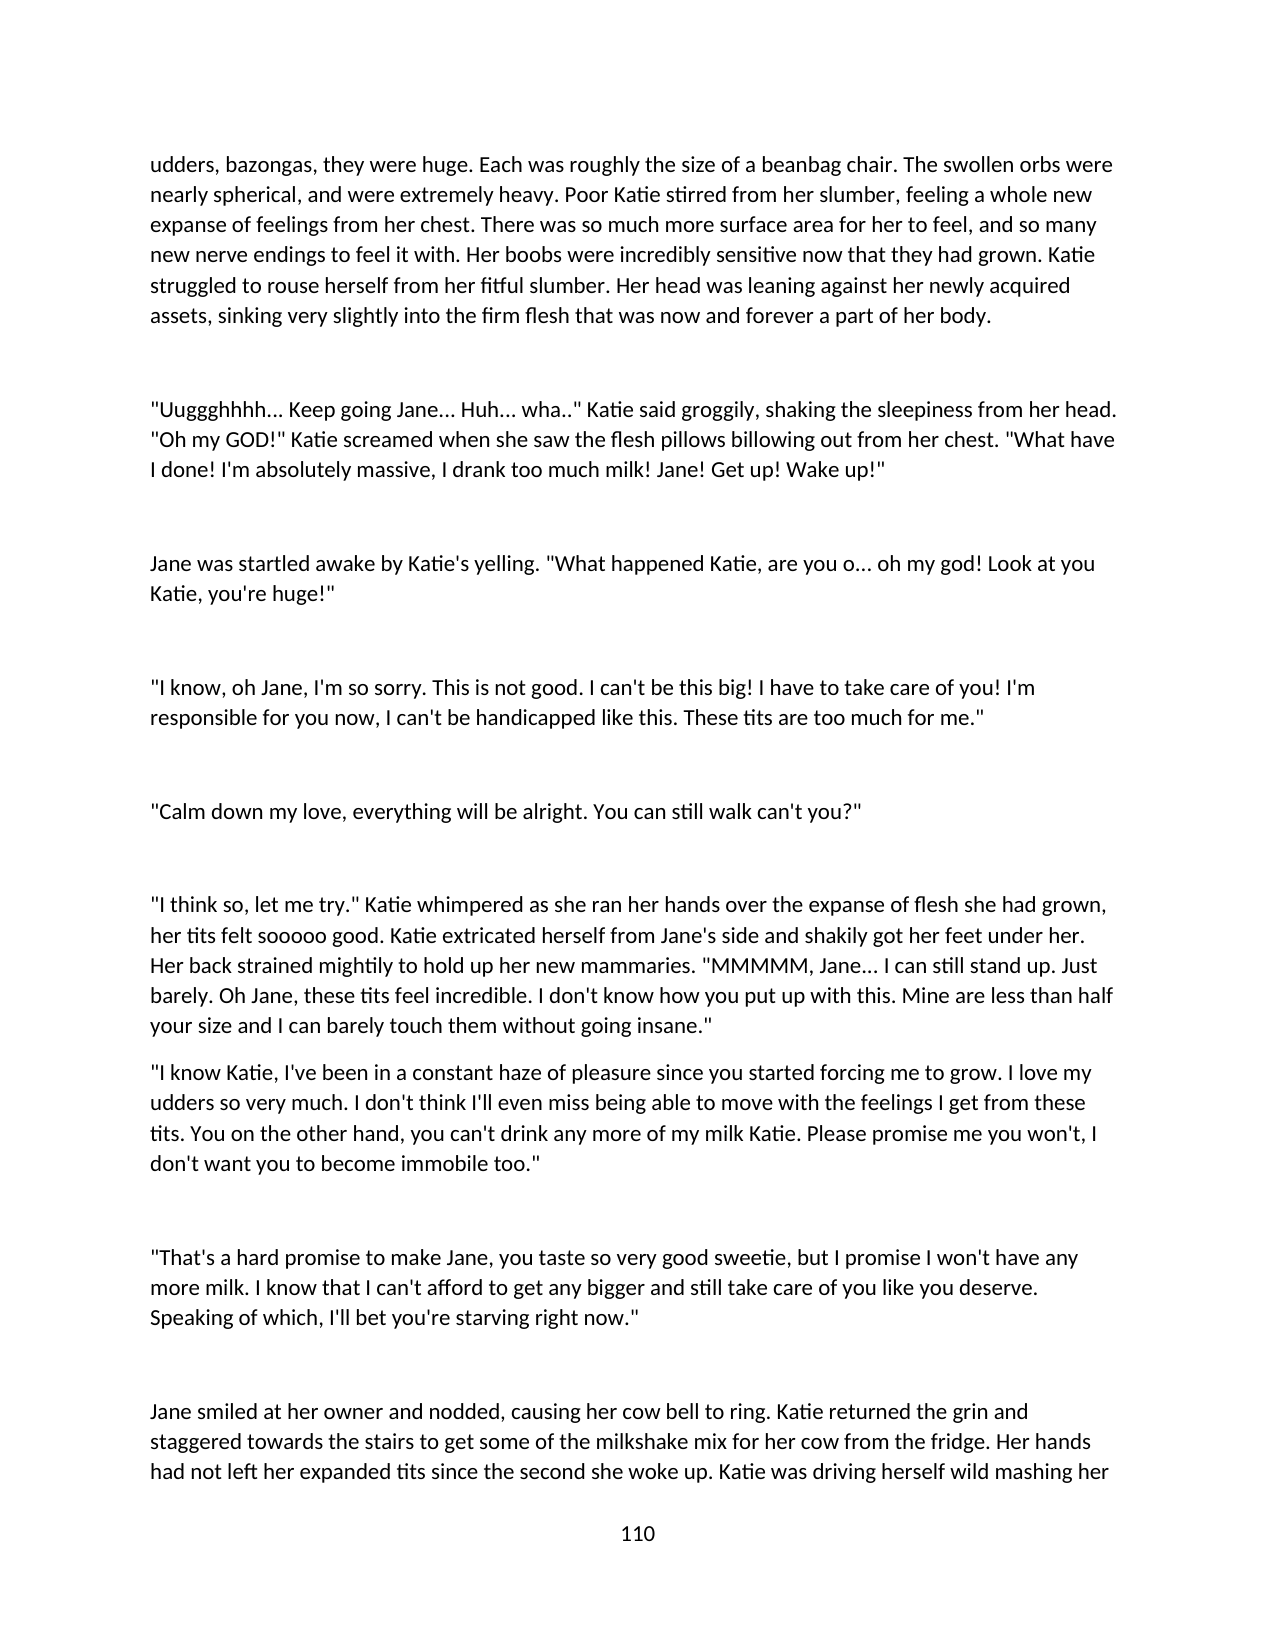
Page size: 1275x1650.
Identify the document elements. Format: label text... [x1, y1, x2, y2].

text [150, 1397, 1125, 1485]
text Jane was startled awake by Katie's yelling. "What happened Katie, are you o... oh my god! Look at you Katie, you're huge!" [150, 549, 1125, 607]
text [150, 150, 1125, 329]
text "I think so, let me try." Katie whimpered as she ran her hands over the expanse of flesh she had grown, her tits felt sooooo good. Katie extricated herself from Jane's side and shakily got her feet under her. Her back strained mightily to hold up her new mammaries. "MMMMM, Jane... I can still stand up. Just barely. Oh Jane, these tits feel incredible. I don't know how you put up with this. Mine are less than half your size and I can barely touch them without going insane." [150, 891, 1125, 1039]
text "Uuggghhhh... Keep going Jane... Huh... wha.." Katie said groggily, shaking the sleepiness from her head. "Oh my GOD!" Katie screamed when she saw the flesh pillows billowing out from her chest. "What have I done! I'm absolutely massive, I drank too much milk! Jane! Get up! Wake up!" [150, 395, 1125, 483]
text "Calm down my love, everything will be alright. You can still walk can't you?" [150, 797, 1125, 825]
text "I know Katie, I've been in a constant haze of pleasure since you started forcing me to grow. I love my udders so very much. I don't think I'll even miss being able to move with the feelings I get from these tits. You on the other hand, you can't drink any more of my milk Katie. Please promise me you won't, I don't want you to become immobile too." [150, 1058, 1125, 1177]
text "That's a hard promise to make Jane, you taste so very good sweetie, but I promise I won't have any more milk. I know that I can't afford to get any bigger and still take care of you like you deserve. Speaking of which, I'll bet you're starving right now." [150, 1243, 1125, 1331]
text "I know, oh Jane, I'm so sorry. This is not good. I can't be this big! I have to take care of you! I'm responsible for you now, I can't be handicapped like this. These tits are too much for me." [150, 673, 1125, 731]
